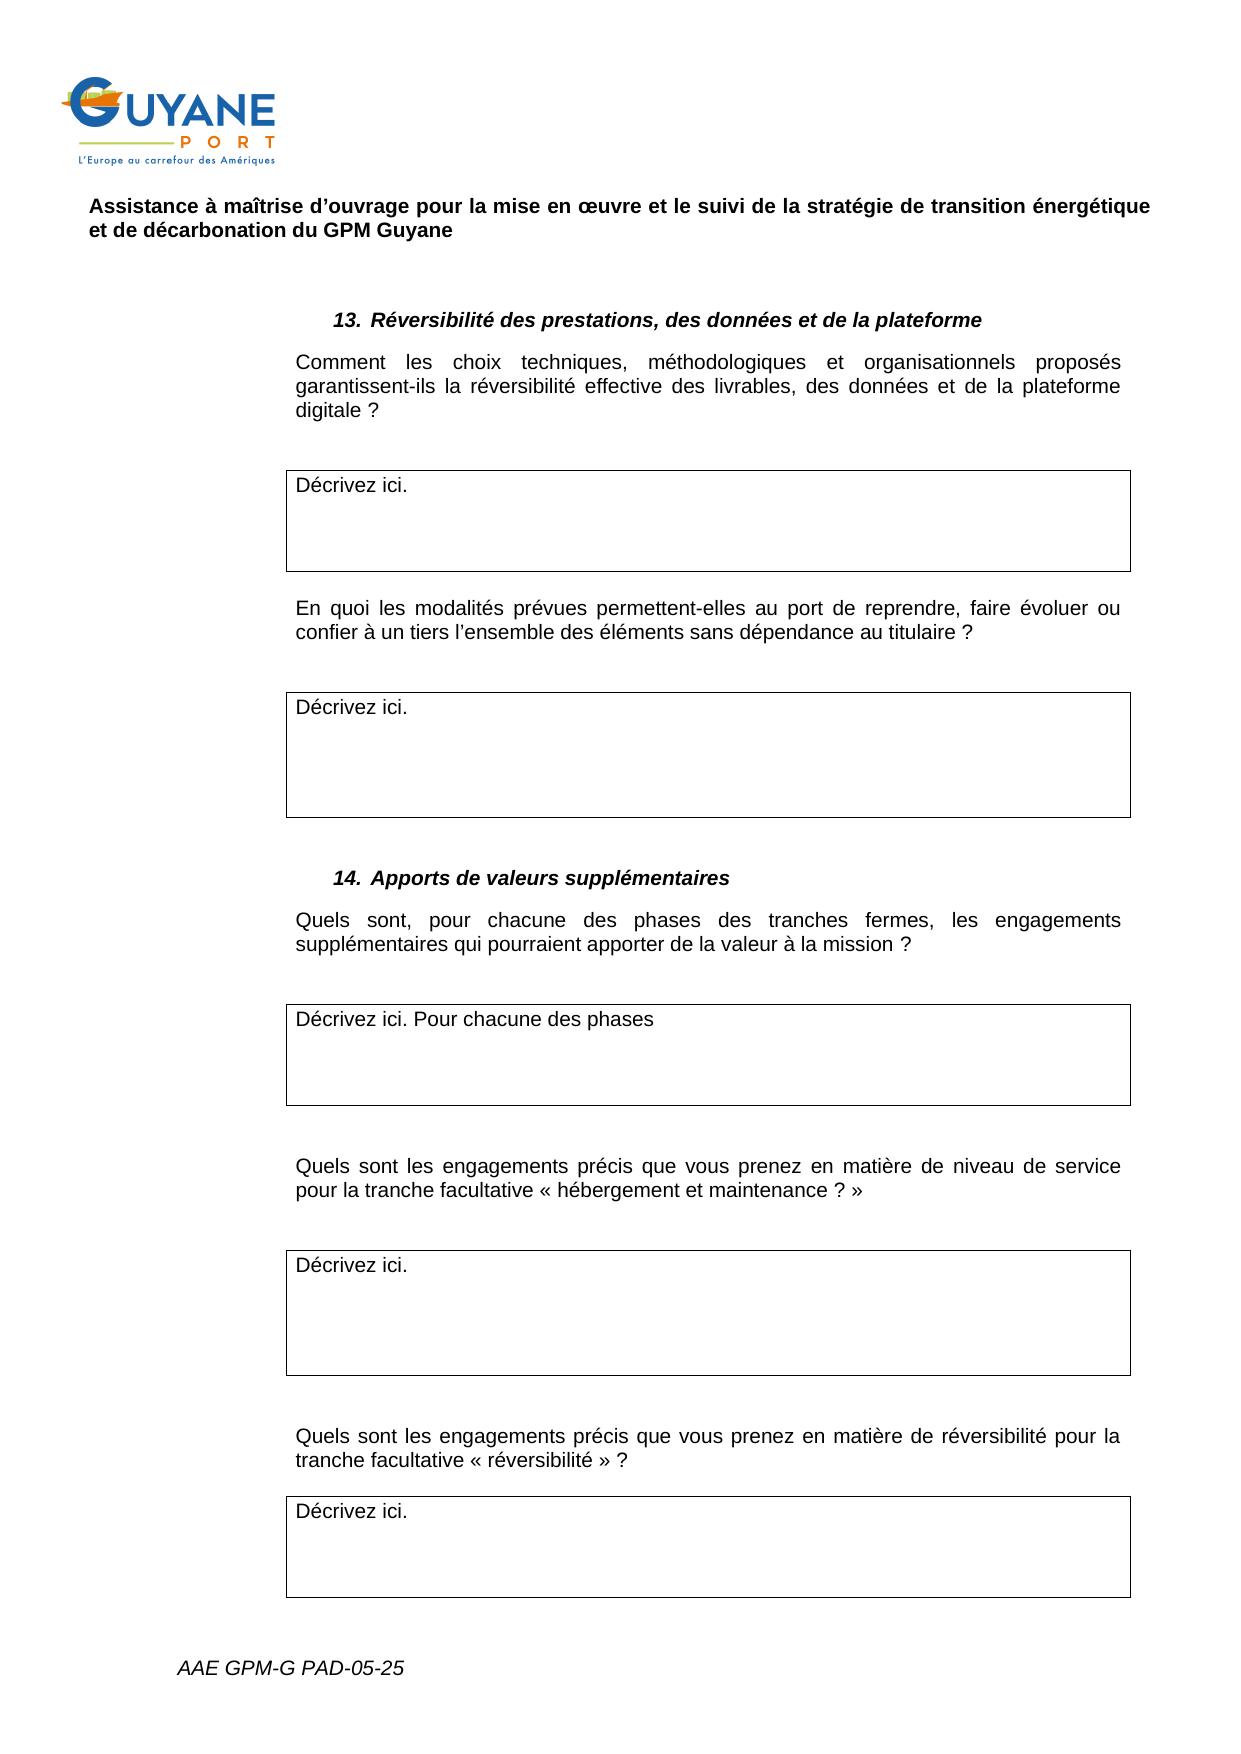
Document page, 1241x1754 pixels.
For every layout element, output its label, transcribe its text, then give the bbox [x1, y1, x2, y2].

text Comment les choix techniques, méthodologiques et organisationnels proposés garantissent-ils la réversibilité effective des livrables, des données et de la plateforme digitale ? [295, 350, 1122, 422]
text Décrivez ici. [287, 471, 1130, 497]
picture [55, 77, 281, 167]
list Apports de valeurs supplémentaires [333, 866, 1122, 889]
list Réversibilité des prestations, des données et de la plateforme [333, 307, 1122, 331]
text En quoi les modalités prévues permettent-elles au port de reprendre, faire évoluer ou confier à un tiers l’ensemble des éléments sans dépendance au titulaire ? [295, 596, 1122, 644]
text Décrivez ici. [287, 693, 1130, 719]
text Décrivez ici. Pour chacune des phases [287, 1005, 1130, 1031]
text Décrivez ici. [287, 1497, 1130, 1523]
text Quels sont, pour chacune des phases des tranches fermes, les engagements supplémentaires qui pourraient apporter de la valeur à la mission ? [295, 908, 1122, 956]
text Quels sont les engagements précis que vous prenez en matière de niveau de service pour la tranche facultative « hébergement et maintenance ? » [295, 1154, 1122, 1202]
text Quels sont les engagements précis que vous prenez en matière de réversibilité pour la tranche facultative « réversibilité » ? [295, 1424, 1122, 1472]
text Décrivez ici. [287, 1251, 1130, 1277]
